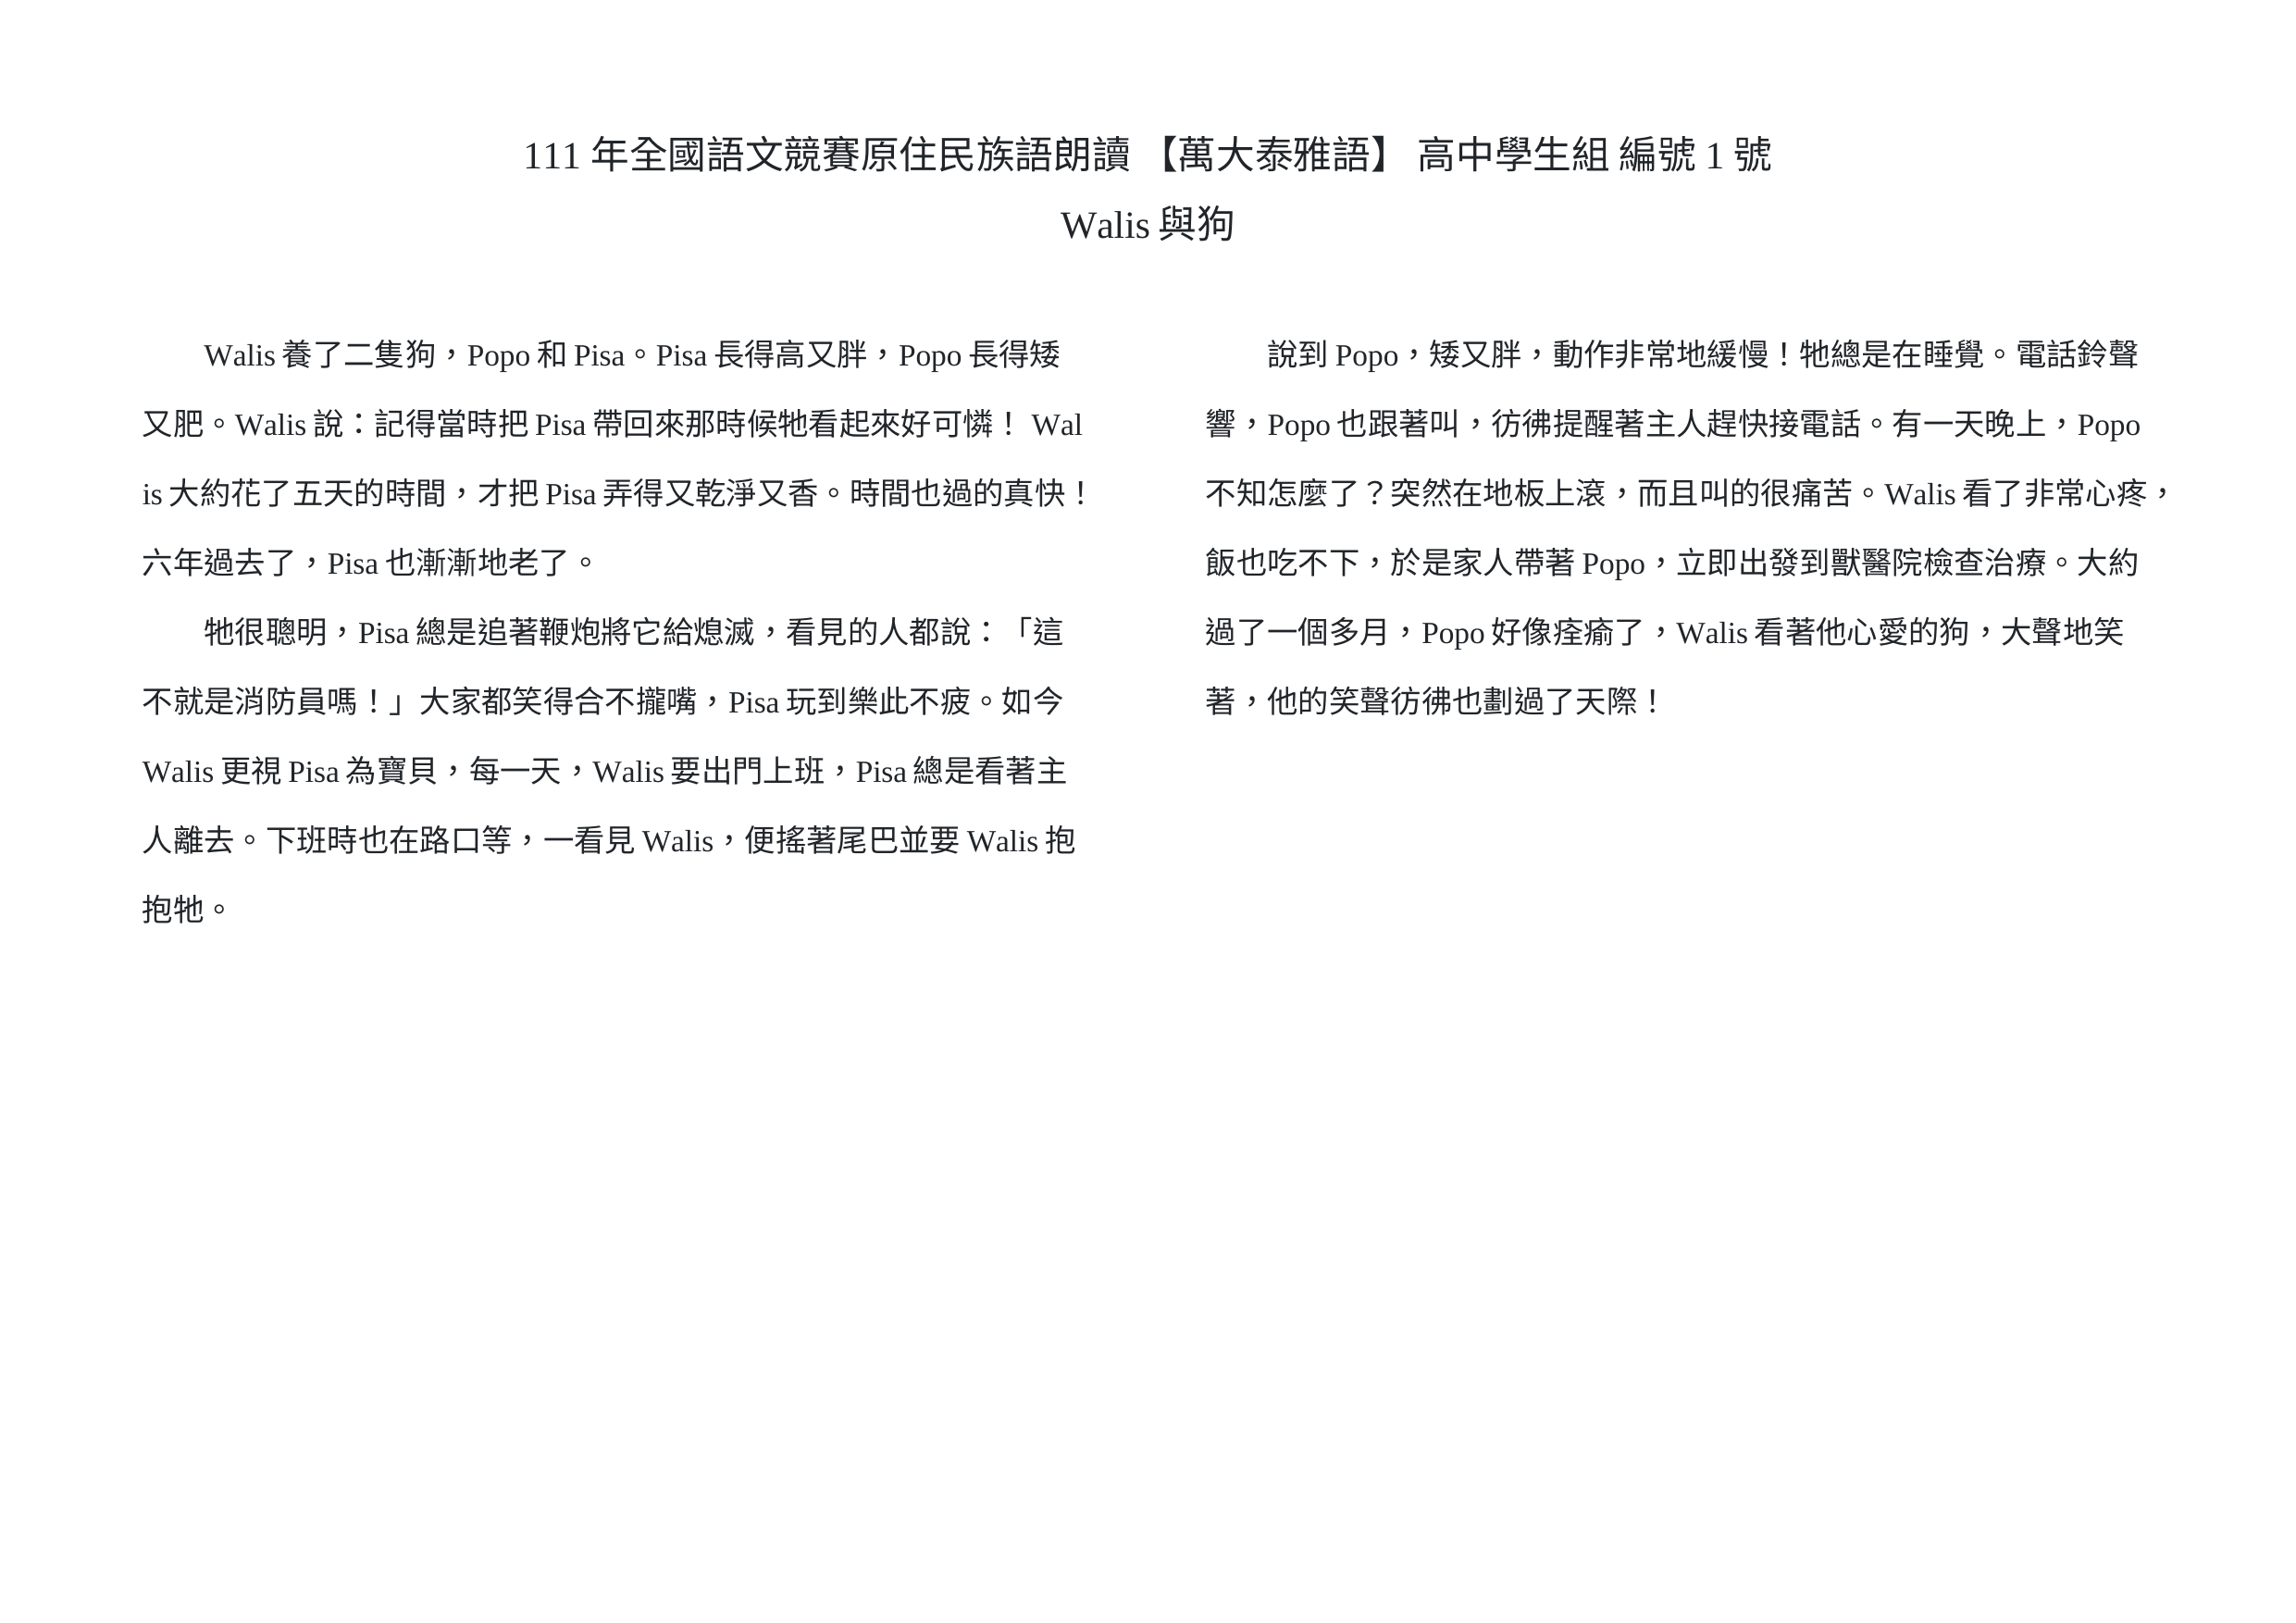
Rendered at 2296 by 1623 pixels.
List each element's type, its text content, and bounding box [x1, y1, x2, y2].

text 牠很聰明，Pisa總是追著鞭炮將它給熄滅，看見的人都說：「這不就是消防員嗎！」大家都笑得合不攏嘴，Pisa玩到樂此不疲。如今Walis更視Pisa為寶貝，每一天，Walis要出門上班，Pisa總是看著主人離去。下班時也在路口等，一看見Walis，便搖著尾巴並要Walis抱抱牠。 [142, 596, 1090, 943]
text 說到Popo，矮又胖，動作非常地緩慢！牠總是在睡覺。電話鈴聲響，Popo也跟著叫，彷彿提醒著主人趕快接電話。有一天晚上，Popo不知怎麼了？突然在地板上滾，而且叫的很痛苦。Walis看了非常心疼，飯也吃不下，於是家人帶著Popo，立即出發到獸醫院檢查治療。大約過了一個多月，Popo好像痊瘉了，Walis看著他心愛的狗，大聲地笑著，他的笑聲彷彿也劃過了天際！ [1206, 318, 2153, 735]
text 111 年全國語文競賽原住民族語朗讀 【萬大泰雅語】 高中學生組 編號 1 號 [142, 118, 2153, 187]
text Walis養了二隻狗，Popo和Pisa。Pisa長得高又胖，Popo長得矮又肥。Walis說：記得當時把Pisa帶回來那時候牠看起來好可憐！ Walis大約花了五天的時間，才把Pisa弄得又乾淨又香。時間也過的真快！六年過去了，Pisa也漸漸地老了。 [142, 318, 1090, 596]
text Walis與狗 [142, 187, 2153, 256]
